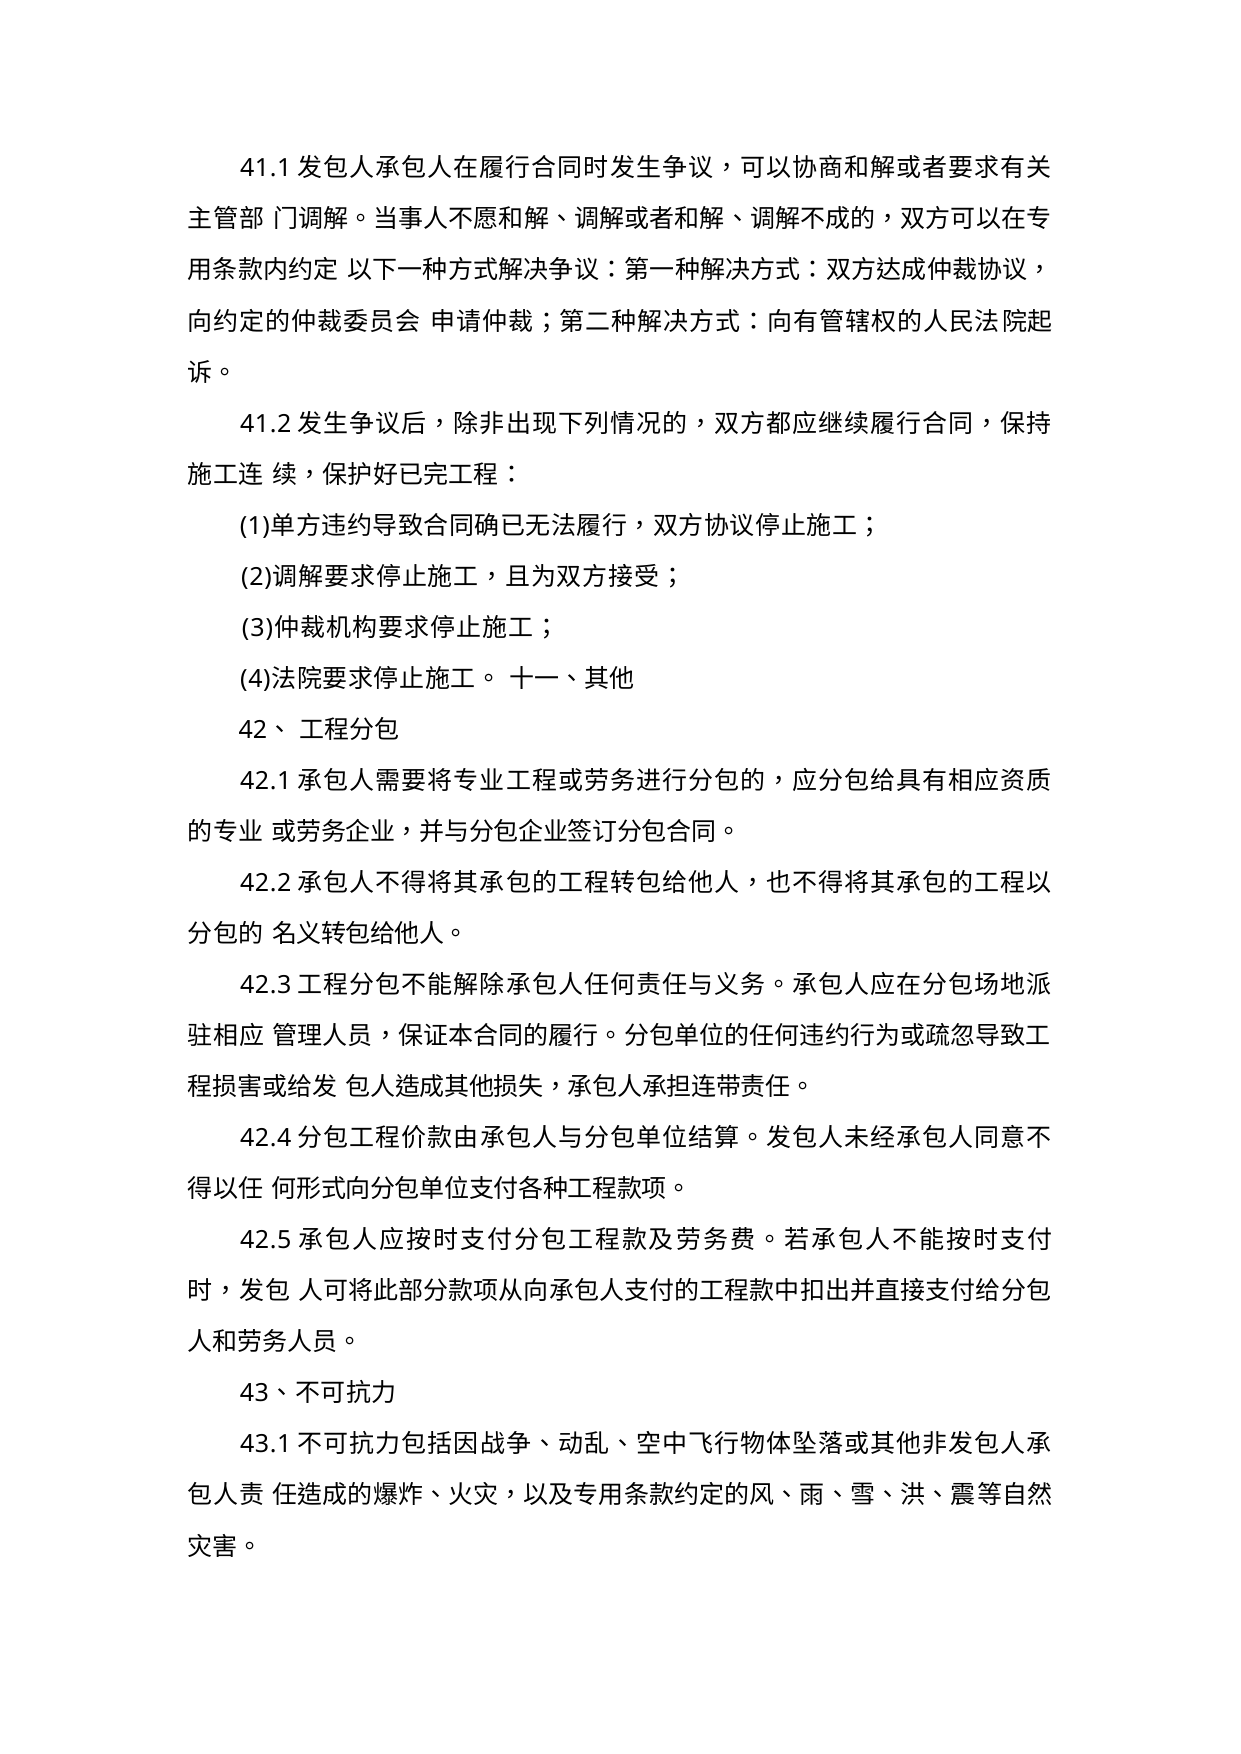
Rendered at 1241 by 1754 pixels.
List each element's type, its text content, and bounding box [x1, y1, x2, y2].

text 43、不可抗力 [187, 1375, 1053, 1409]
text 42、 工程分包 [187, 711, 1053, 746]
text (2)调解要求停止施工，且为双方接受； [187, 558, 1053, 592]
text (4)法院要求停止施工。 十一、其他 [187, 660, 1053, 694]
text 42.3工程分包不能解除承包人任何责任与义务。承包人应在分包场地派驻相应 管理人员，保证本合同的履行。分包单位的任何违约行为或疏忽导致工程损害或给发 包人造成其他损失，承包人承担连带责任。 [187, 967, 1053, 1103]
text 43.1不可抗力包括因战争、动乱、空中飞行物体坠落或其他非发包人承包人责 任造成的爆炸、火灾，以及专用条款约定的风、雨、雪、洪、震等自然灾害。 [187, 1426, 1053, 1562]
text 42.2承包人不得将其承包的工程转包给他人，也不得将其承包的工程以分包的 名义转包给他人。 [187, 864, 1053, 950]
text 42.5承包人应按时支付分包工程款及劳务费。若承包人不能按时支付时，发包 人可将此部分款项从向承包人支付的工程款中扣出并直接支付给分包人和劳务人员。 [187, 1222, 1053, 1358]
text 41.1发包人承包人在履行合同时发生争议，可以协商和解或者要求有关主管部 门调解。当事人不愿和解、调解或者和解、调解不成的，双方可以在专用条款内约定 以下一种方式解决争议：第一种解决方式：双方达成仲裁协议，向约定的仲裁委员会 申请仲裁；第二种解决方式：向有管辖权的人民法院起诉。 [187, 150, 1053, 388]
text (3)仲裁机构要求停止施工； [187, 609, 1053, 643]
text 42.1承包人需要将专业工程或劳务进行分包的，应分包给具有相应资质的专业 或劳务企业，并与分包企业签订分包合同。 [187, 762, 1053, 848]
text 42.4分包工程价款由承包人与分包单位结算。发包人未经承包人同意不得以任 何形式向分包单位支付各种工程款项。 [187, 1120, 1053, 1205]
text 41.2发生争议后，除非出现下列情况的，双方都应继续履行合同，保持施工连 续，保护好已完工程： [187, 405, 1053, 490]
text (1)单方违约导致合同确已无法履行，双方协议停止施工； [187, 507, 1053, 541]
